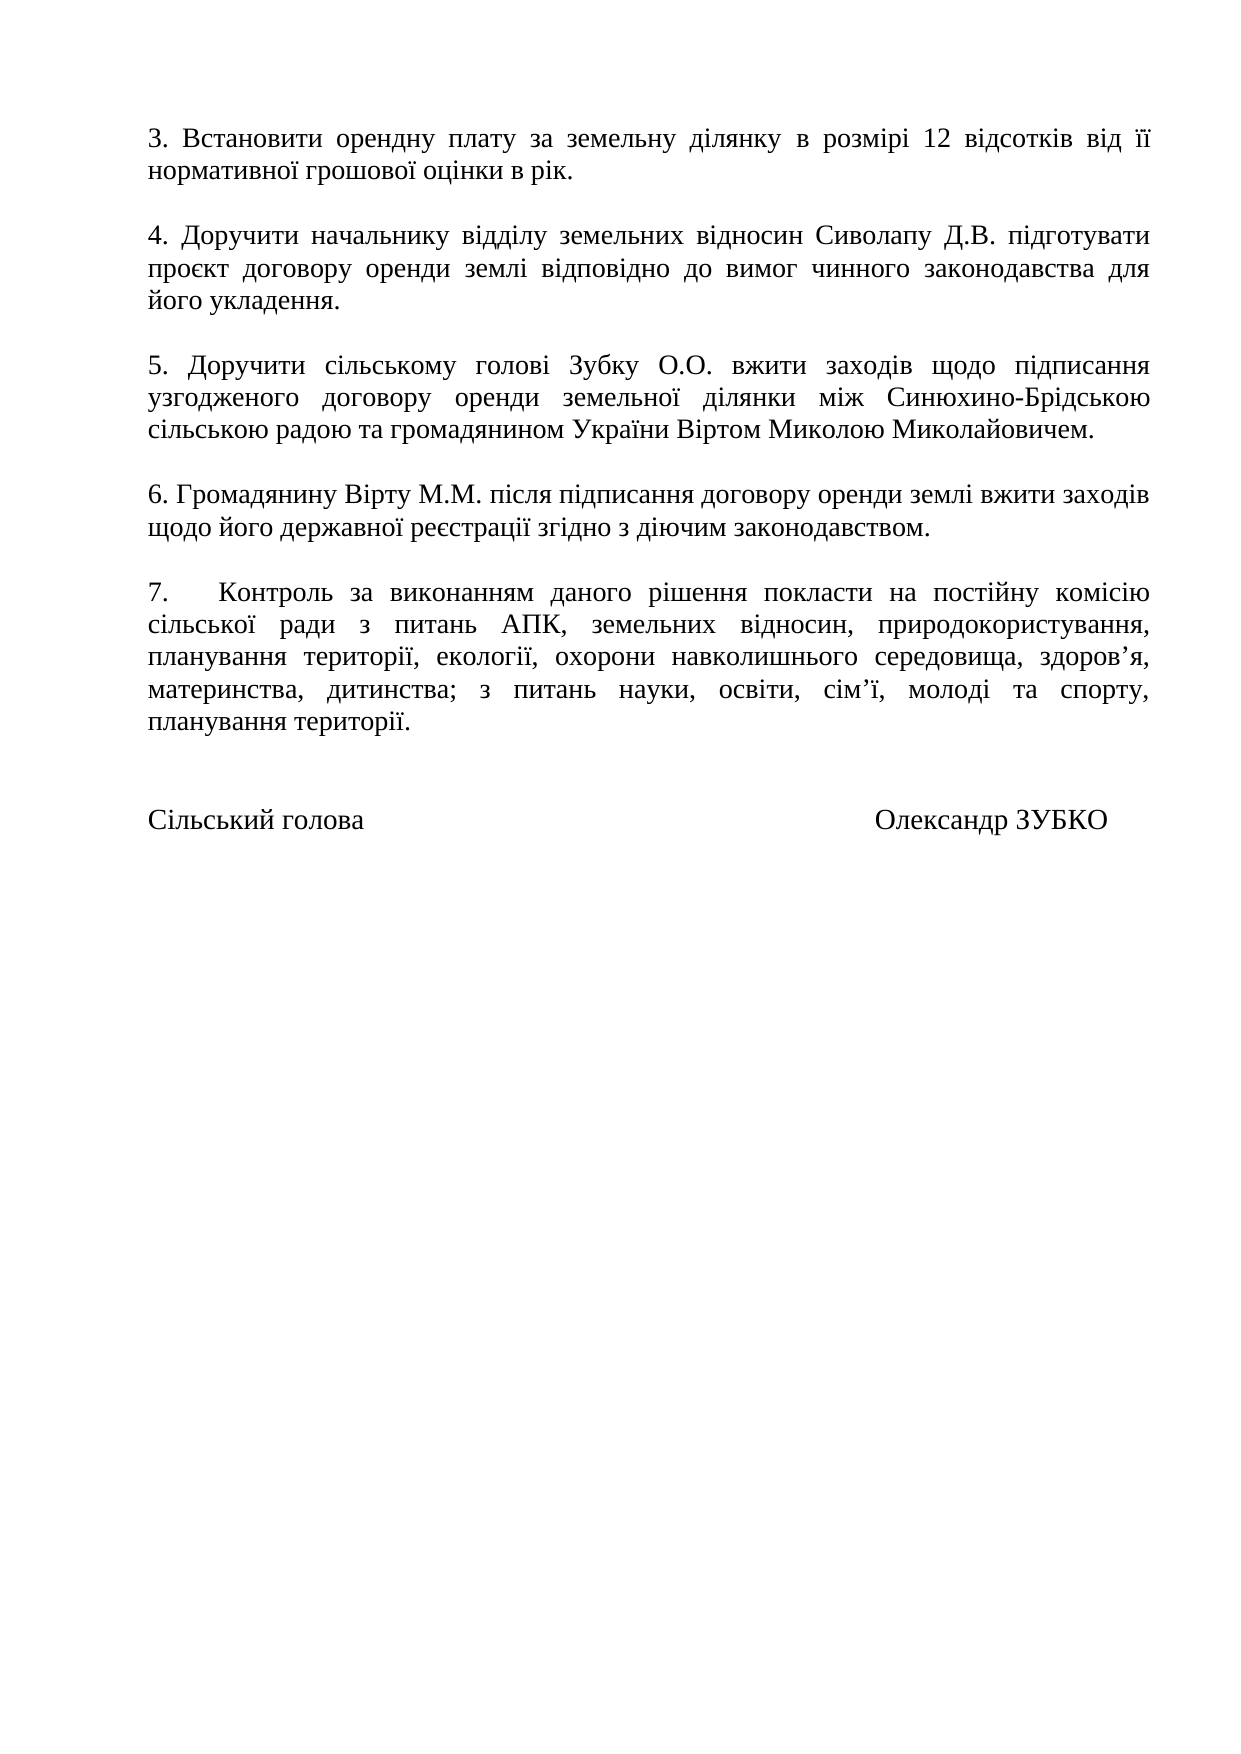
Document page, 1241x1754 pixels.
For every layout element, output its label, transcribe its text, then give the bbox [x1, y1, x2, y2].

text Сільський голова Олександр ЗУБКО [148, 802, 1152, 836]
text 3. Встановити орендну плату за земельну ділянку в розмірі 12 відсотків від її нормативної грошової оцінки в рік. [148, 121, 1152, 186]
text 7. Контроль за виконанням даного рішення покласти на постійну комісію сільської ради з питань АПК, земельних відносин, природокористування, планування території, екології, охорони навколишнього середовища, здоров’я, материнства, дитинства; з питань науки, освіти, сім’ї, молоді та спорту, планування території. [148, 574, 1152, 737]
text 5. Доручити сільському голові Зубку О.О. вжити заходів щодо підписання узгодженого договору оренди земельної ділянки між Синюхино-Брідською сільською радою та громадянином України Віртом Миколою Миколайовичем. [148, 348, 1152, 445]
text 6. Громадянину Вірту М.М. після підписання договору оренди землі вжити заходів щодо його державної реєстрації згідно з діючим законодавством. [148, 477, 1152, 542]
text 4. Доручити начальнику відділу земельних відносин Сиволапу Д.В. підготувати проєкт договору оренди землі відповідно до вимог чинного законодавства для його укладення. [148, 218, 1152, 315]
